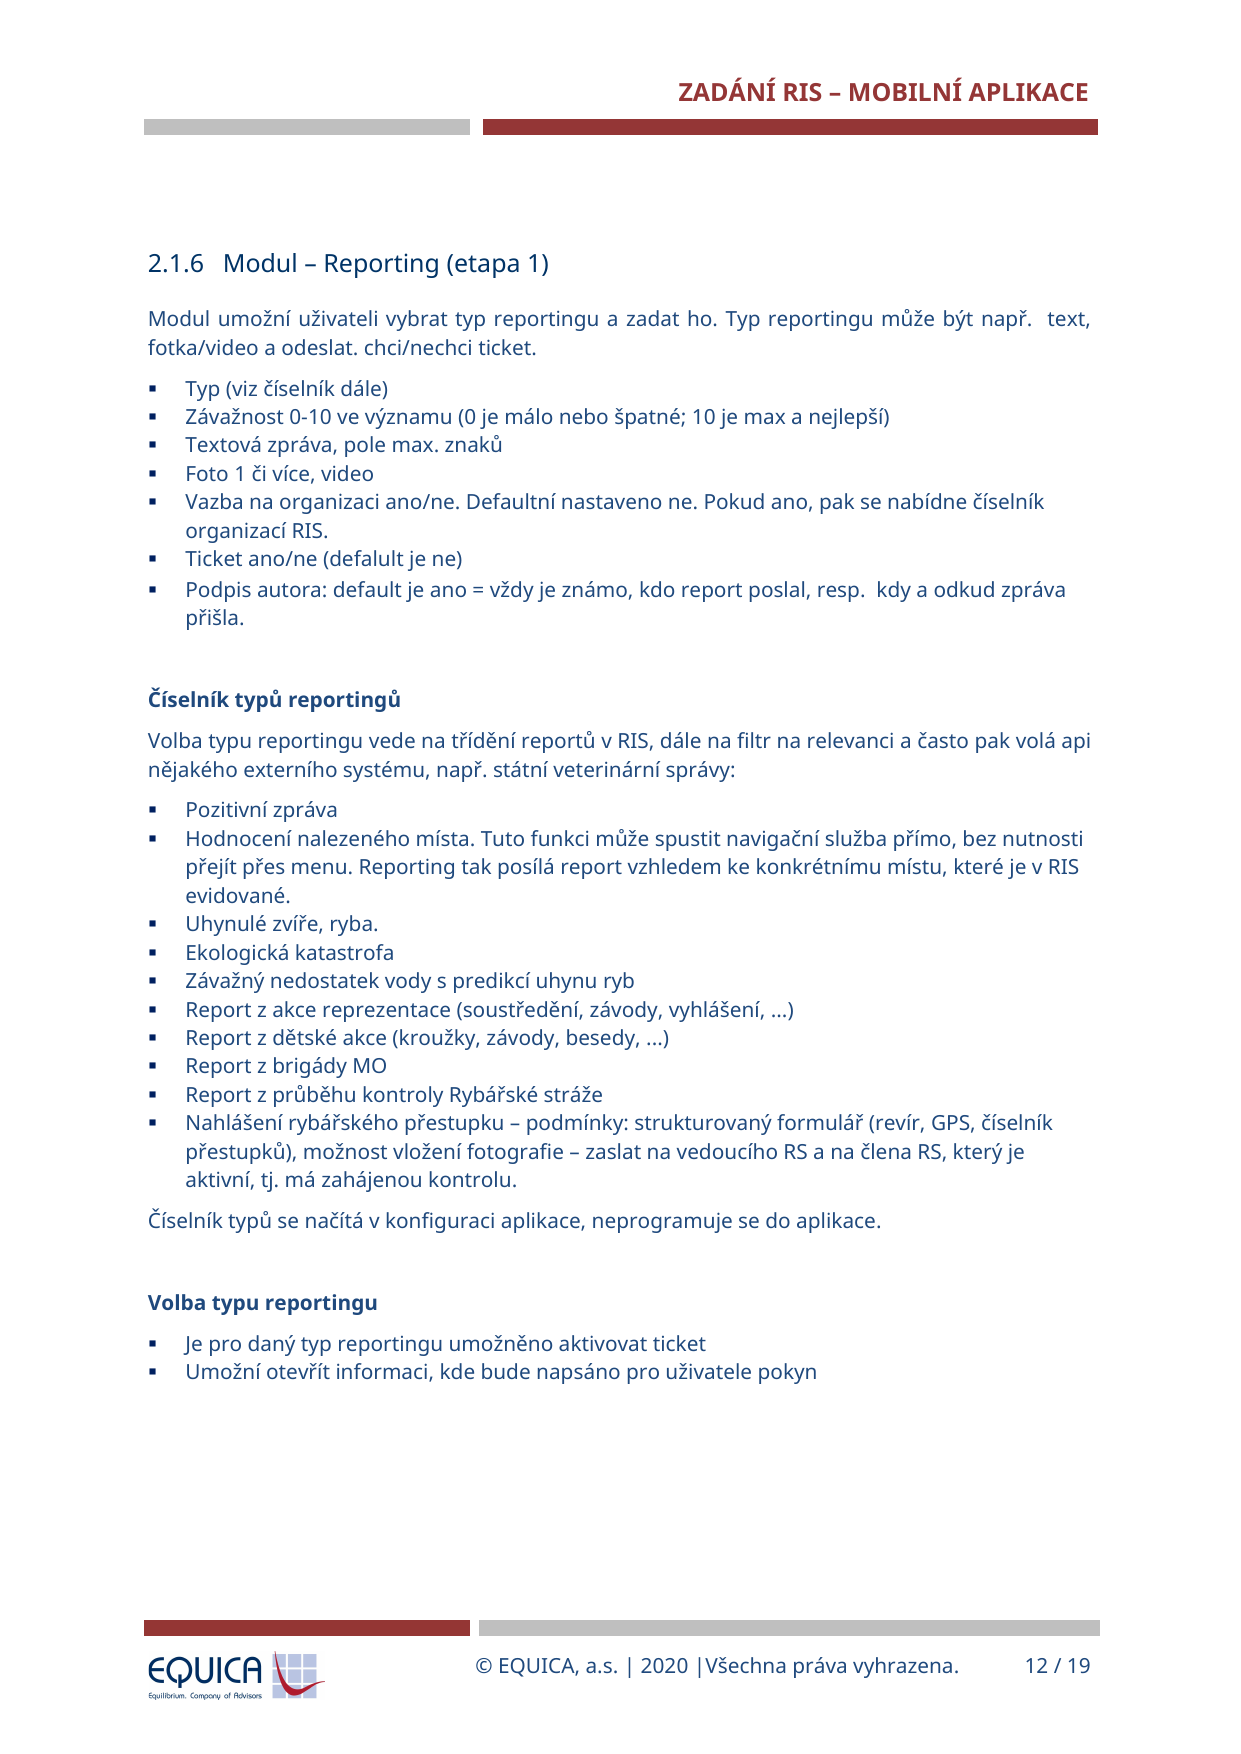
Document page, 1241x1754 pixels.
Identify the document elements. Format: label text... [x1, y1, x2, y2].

list Ekologická katastrofa [148, 938, 1092, 966]
list Report z brigády MO [148, 1052, 1092, 1080]
list Závažnost 0-10 ve významu (0 je málo nebo špatné; 10 je max a nejlepší) [148, 402, 1092, 431]
text Číselník typů reportingů [148, 685, 1092, 714]
list Report z akce reprezentace (soustředění, závody, vyhlášení, ...) [148, 995, 1092, 1023]
list Vazba na organizaci ano/ne. Defaultní nastaveno ne. Pokud ano, pak se nabídne číselník organizací RIS. [148, 487, 1092, 544]
text Modul umožní uživateli vybrat typ reportingu a zadat ho. Typ reportingu může být např. text, fotka/video a odeslat. chci/nechci ticket. [148, 304, 1092, 361]
list Textová zpráva, pole max. znaků [148, 431, 1092, 459]
text Číselník typů se načítá v konfiguraci aplikace, neprogramuje se do aplikace. [148, 1206, 1092, 1235]
list Uhynulé zvíře, ryba. [148, 909, 1092, 938]
list Podpis autora: default je ano = vždy je známo, kdo report poslal, resp. kdy a odkud zpráva přišla. [148, 575, 1092, 632]
list Foto 1 či více, video [148, 459, 1092, 487]
picture [148, 1651, 325, 1700]
text Volba typu reportingu vede na třídění reportů v RIS, dále na filtr na relevanci a často pak volá api nějakého externího systému, např. státní veterinární správy: [148, 726, 1092, 783]
list Je pro daný typ reportingu umožněno aktivovat ticket [148, 1329, 1092, 1357]
list Report z průběhu kontroly Rybářské stráže [148, 1080, 1092, 1108]
list Nahlášení rybářského přestupku – podmínky: strukturovaný formulář (revír, GPS, číselník přestupků), možnost vložení fotografie – zaslat na vedoucího RS a na člena RS, který je aktivní, tj. má zahájenou kontrolu. [148, 1108, 1092, 1194]
list Hodnocení nalezeného místa. Tuto funkci může spustit navigační služba přímo, bez nutnosti přejít přes menu. Reporting tak posílá report vzhledem ke konkrétnímu místu, které je v RIS evidované. [148, 824, 1092, 909]
text Volba typu reportingu [148, 1288, 1092, 1317]
list Pozitivní zpráva [148, 796, 1092, 824]
list Závažný nedostatek vody s predikcí uhynu ryb [148, 966, 1092, 995]
list Report z dětské akce (kroužky, závody, besedy, ...) [148, 1023, 1092, 1052]
list Umožní otevřít informaci, kde bude napsáno pro uživatele pokyn [148, 1357, 1092, 1386]
list Ticket ano/ne (defalult je ne) [148, 544, 1092, 573]
list Typ (viz číselník dále) [148, 374, 1092, 402]
subtitle Modul – Reporting (etapa 1) [148, 245, 1092, 279]
